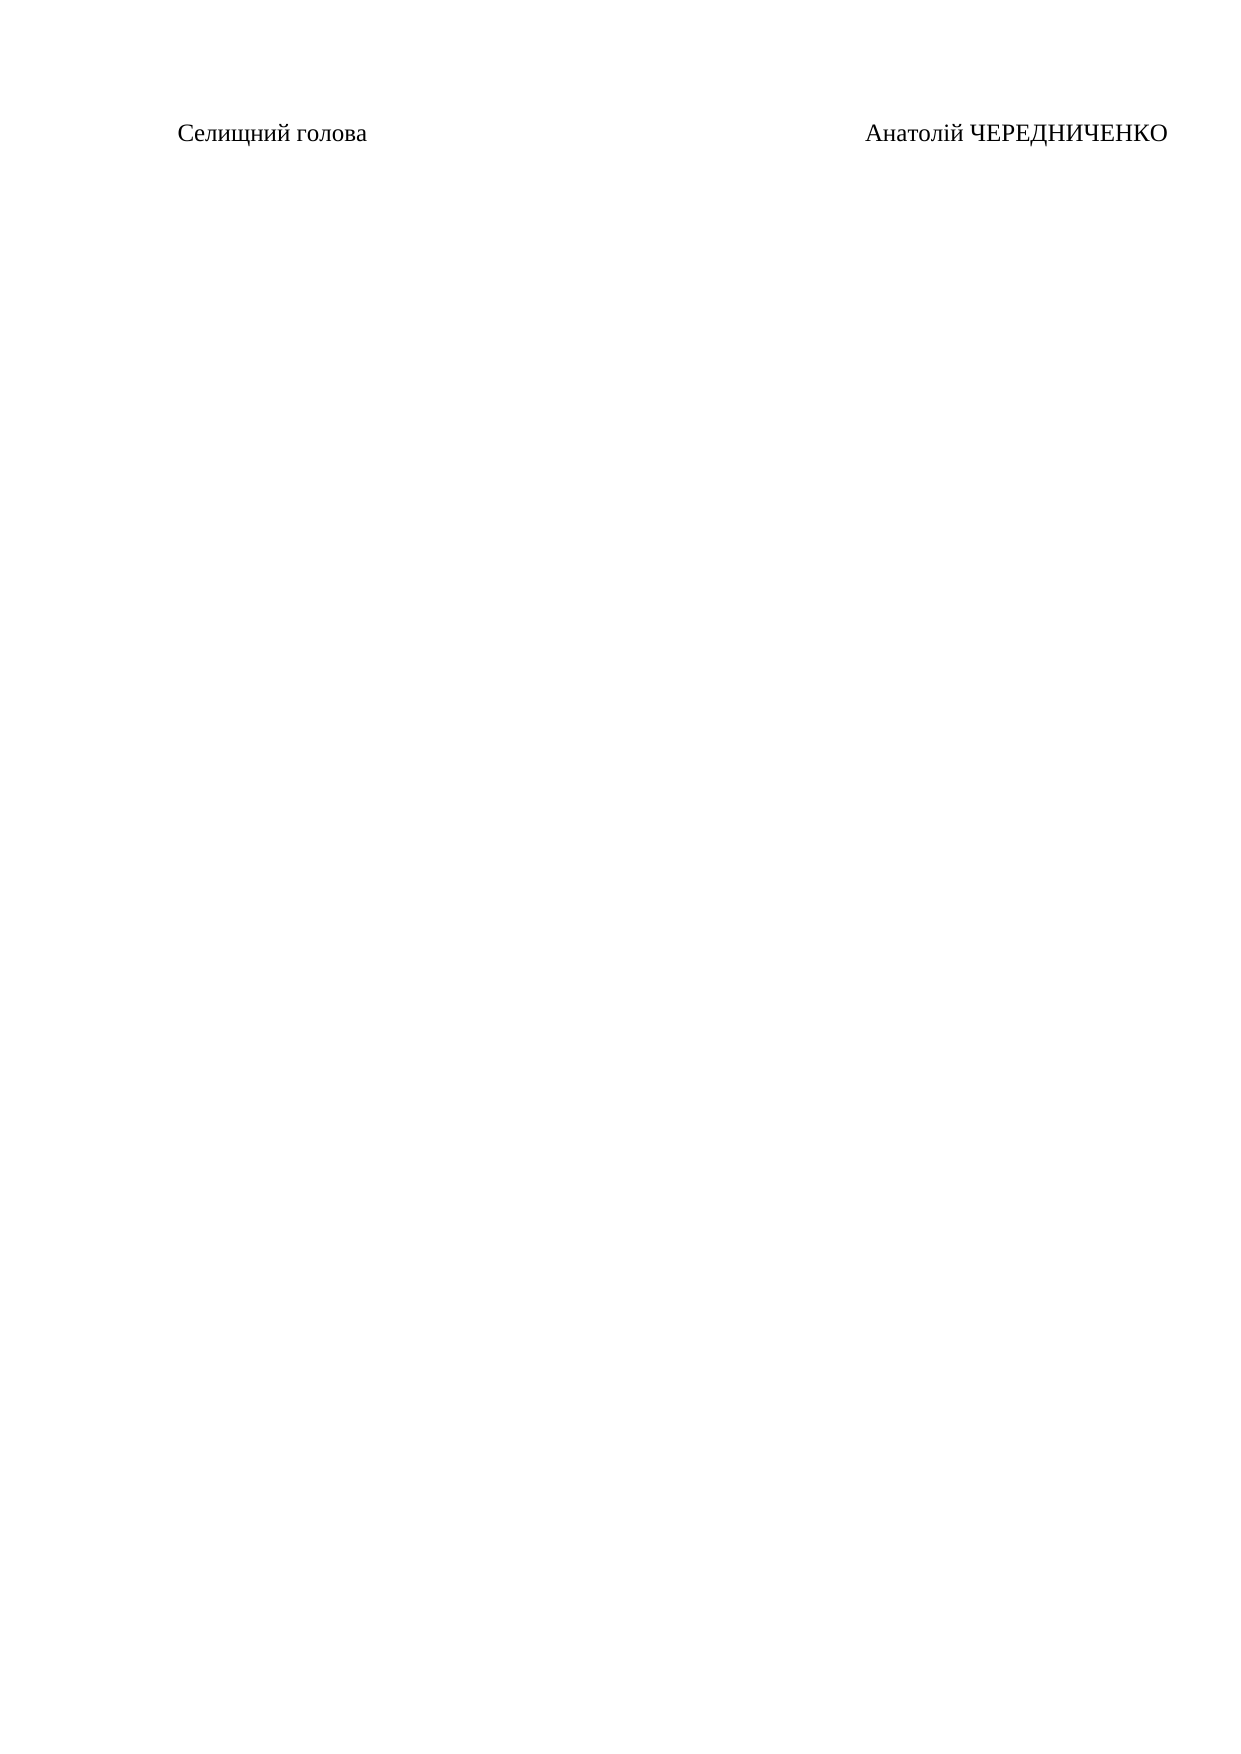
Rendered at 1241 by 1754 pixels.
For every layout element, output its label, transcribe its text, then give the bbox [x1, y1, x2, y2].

text Селищний голова Анатолій ЧЕРЕДНИЧЕНКО [177, 118, 1181, 147]
